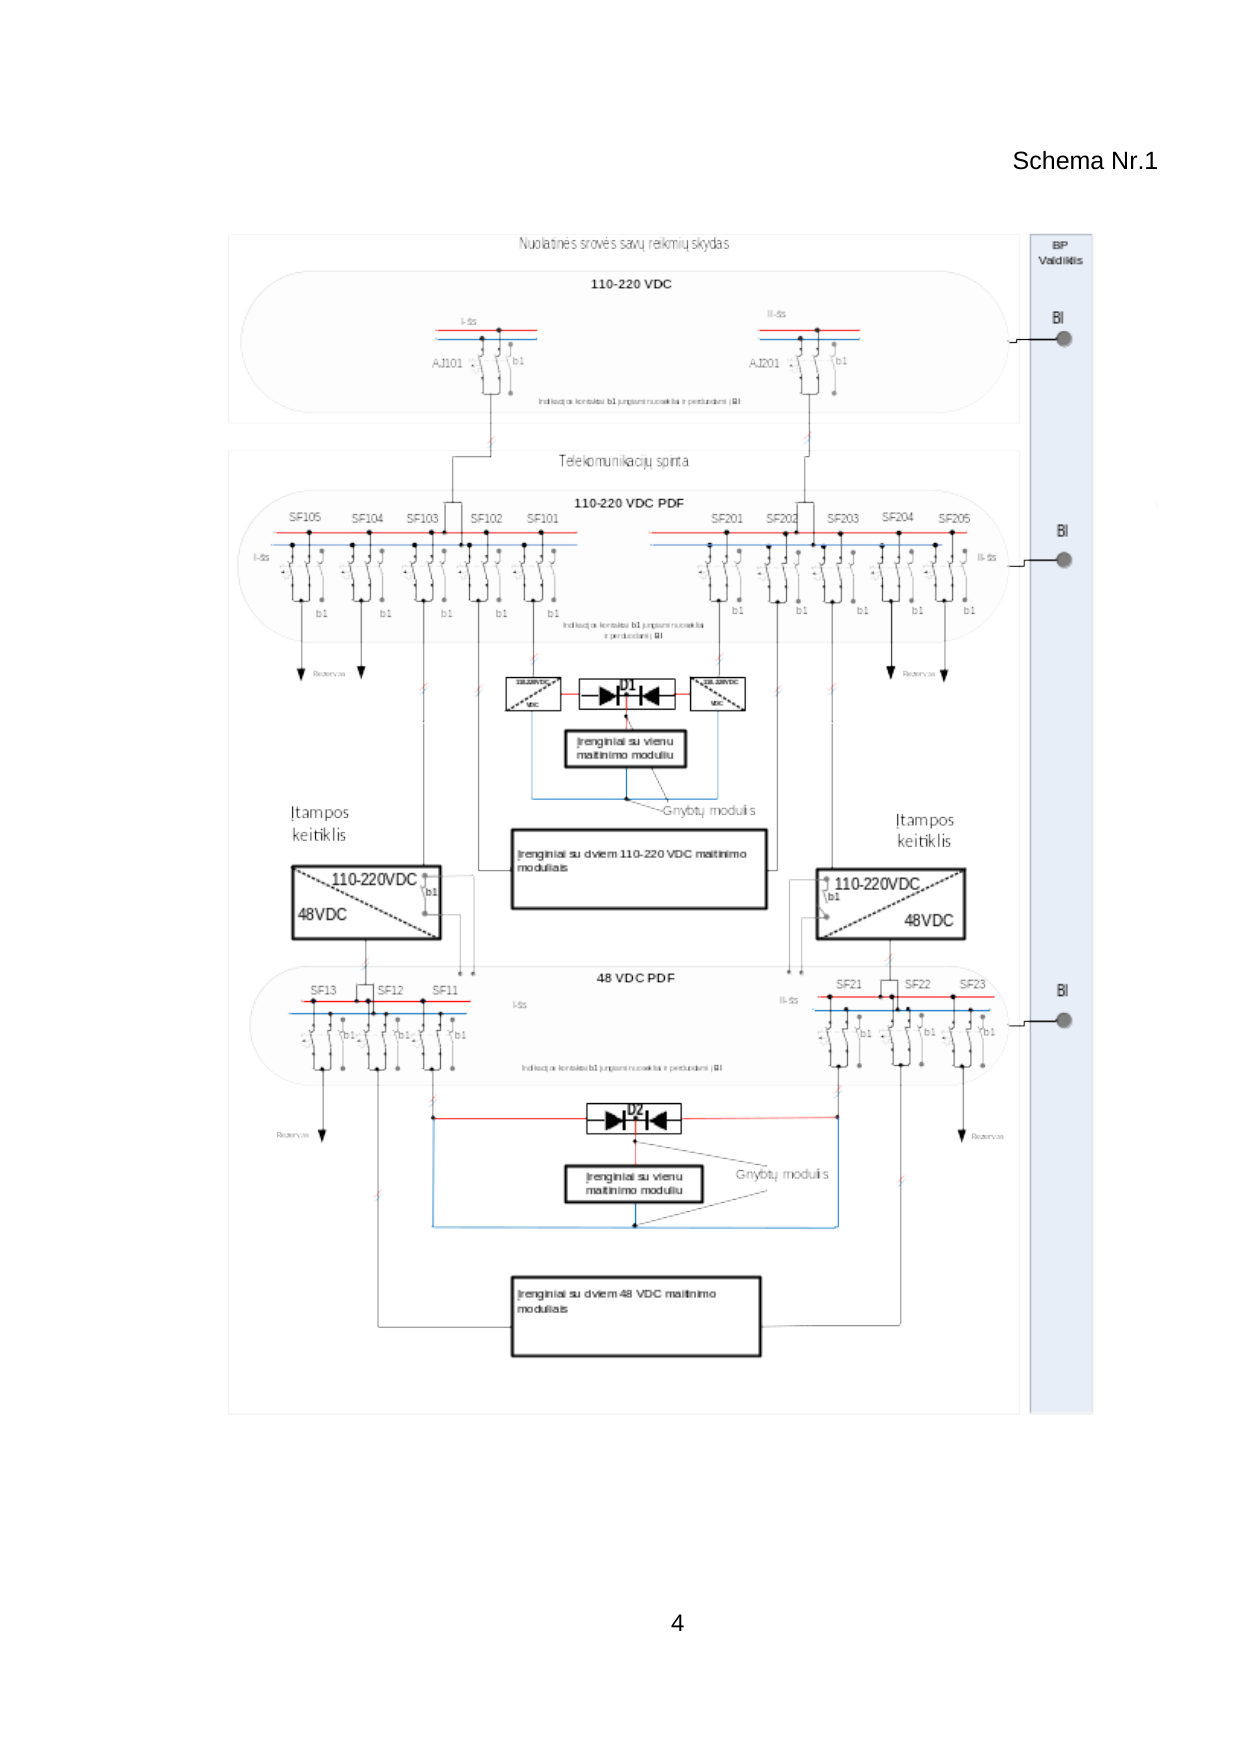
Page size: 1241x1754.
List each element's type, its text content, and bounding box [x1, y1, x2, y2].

list Schema Nr.1 [1012, 146, 1167, 174]
